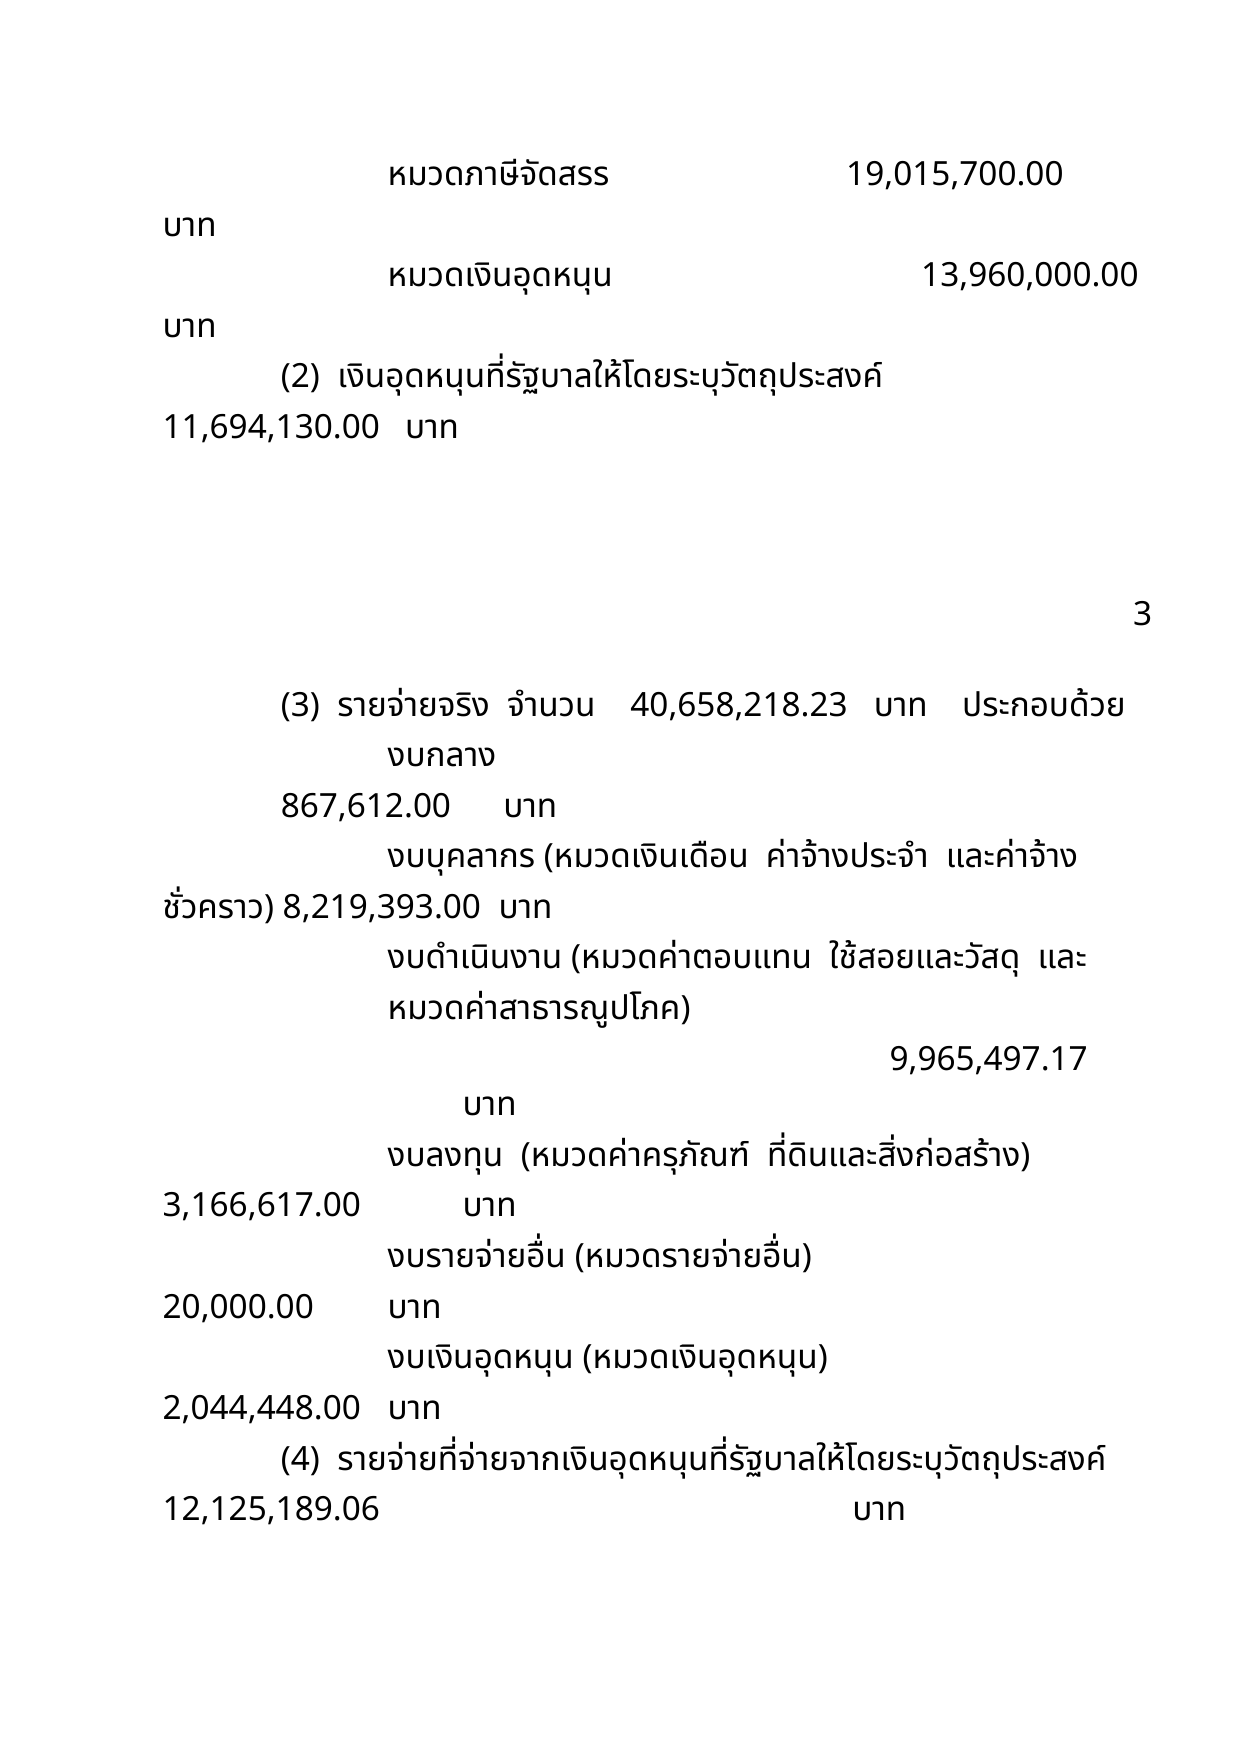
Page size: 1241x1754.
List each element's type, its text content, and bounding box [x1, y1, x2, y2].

text งบดำเนินงาน (หมวดค่าตอบแทน ใช้สอยและวัสดุ และหมวดค่าสาธารณูปโภค) [387, 933, 1152, 1034]
text (3) รายจ่ายจริง จำนวน 40,658,218.23 บาท ประกอบด้วย [162, 680, 1152, 731]
text งบเงินอุดหนุน (หมวดเงินอุดหนุน) 2,044,448.00 บาท [162, 1333, 1152, 1434]
text งบบุคลากร (หมวดเงินเดือน ค่าจ้างประจำ และค่าจ้างชั่วคราว) 8,219,393.00 บาท [162, 832, 1181, 933]
text หมวดเงินอุดหนุน 13,960,000.00 บาท [162, 251, 1152, 352]
text งบลงทุน (หมวดค่าครุภัณฑ์ ที่ดินและสิ่งก่อสร้าง) 3,166,617.00 บาท [162, 1131, 1152, 1232]
text งบกลาง 867,612.00 บาท [162, 731, 1152, 832]
subtitle 3 [162, 589, 1152, 635]
text 9,965,497.17 บาท [387, 1034, 1152, 1131]
text (2) เงินอุดหนุนที่รัฐบาลให้โดยระบุวัตถุประสงค์ 11,694,130.00 บาท [162, 352, 1152, 453]
text หมวดภาษีจัดสรร 19,015,700.00 บาท [162, 150, 1152, 251]
text งบรายจ่ายอื่น (หมวดรายจ่ายอื่น) 20,000.00 บาท [162, 1232, 1152, 1333]
text (4) รายจ่ายที่จ่ายจากเงินอุดหนุนที่รัฐบาลให้โดยระบุวัตถุประสงค์ 12,125,189.06 บาท [162, 1434, 1152, 1536]
